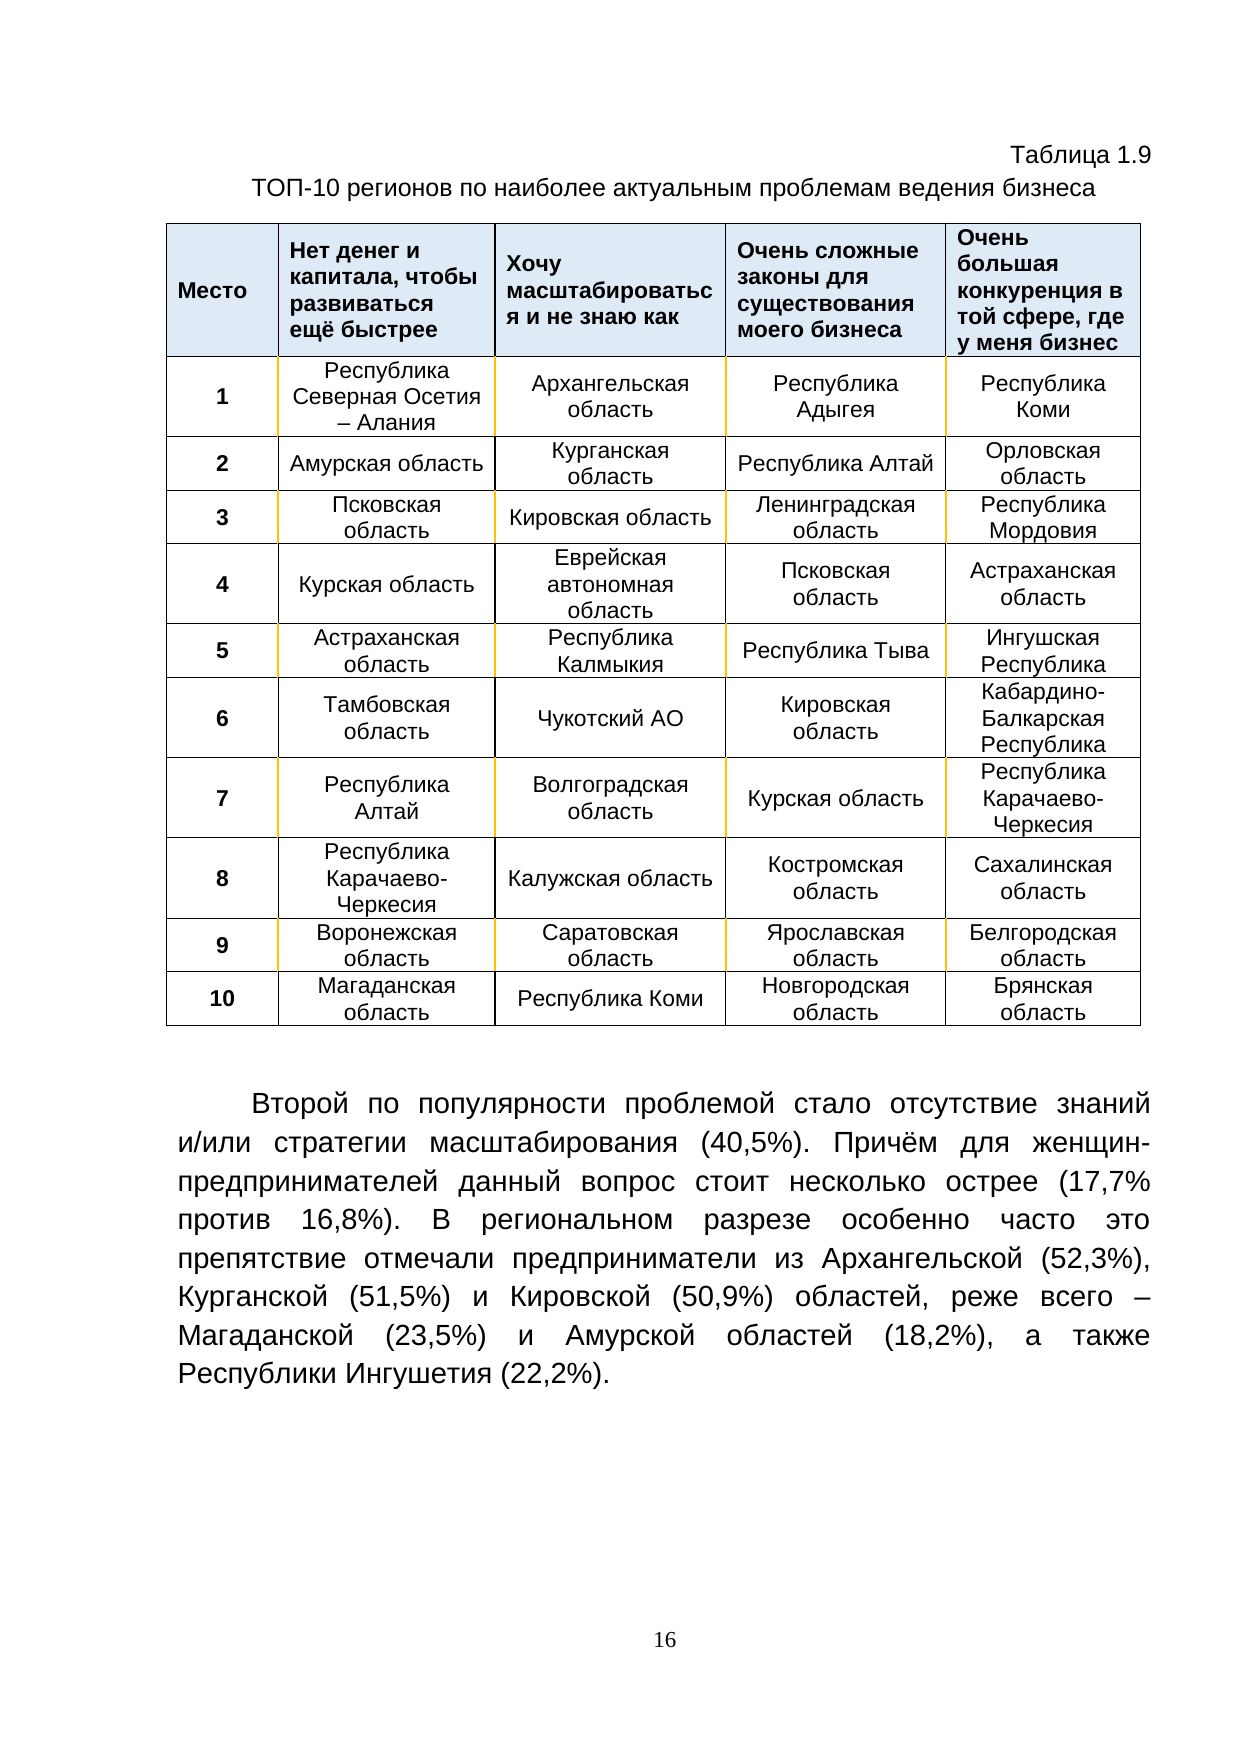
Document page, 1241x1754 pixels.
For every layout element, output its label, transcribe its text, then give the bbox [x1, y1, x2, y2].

table_cell 9 [167, 919, 277, 971]
table_header Очень большая конкуренция в той сфере, где у меня бизнес [946, 224, 1140, 356]
table_cell Магаданская область [279, 972, 494, 1025]
table_cell 4 [167, 544, 278, 623]
table_cell 5 [167, 624, 277, 677]
table_cell Кировская область [496, 491, 725, 543]
table_cell Ленинградская область [727, 491, 945, 543]
table_header Хочу масштабироваться и не знаю как [496, 224, 725, 356]
table_cell Псковская область [279, 491, 494, 543]
table_cell 1 [167, 357, 277, 436]
table_cell Псковская область [726, 544, 945, 623]
table_cell 6 [167, 678, 278, 757]
table_cell 10 [167, 972, 278, 1025]
table_cell Белгородская область [947, 919, 1140, 971]
table_cell Чукотский АО [496, 678, 725, 757]
table_cell Орловская область [946, 437, 1140, 489]
table_cell Астраханская область [946, 544, 1140, 623]
table_cell Республика Алтай [279, 758, 494, 837]
table_cell Новгородская область [726, 972, 945, 1025]
table_cell Республика Тыва [727, 624, 945, 677]
table_cell Волгоградская область [496, 758, 725, 837]
table_cell Республика Алтай [726, 437, 945, 489]
table_cell Амурская область [279, 437, 494, 489]
table_cell Еврейская автономная область [496, 544, 725, 623]
table_cell Сахалинская область [946, 838, 1140, 917]
table_cell Ингушская Республика [947, 624, 1140, 677]
table_cell Саратовская область [496, 919, 725, 971]
text Таблица 1.9 [177, 140, 1152, 169]
table_cell 8 [167, 838, 278, 917]
table_cell Воронежская область [279, 919, 494, 971]
table_cell Курганская область [496, 437, 725, 489]
table_cell Курская область [727, 758, 945, 837]
table_header Место [167, 224, 278, 356]
text Второй по популярности проблемой стало отсутствие знаний и/или стратегии масштабирования (40,5%). Причём для женщин-предпринимателей данный вопрос стоит несколько острее (17,7% против 16,8%). В региональном разрезе особенно часто это препятствие отмечали предприниматели из Архангельской (52,3%), Курганской (51,5%) и Кировской (50,9%) областей, реже всего – Магаданской (23,5%) и Амурской областей (18,2%), а также Республики Ингушетия (22,2%). [177, 1086, 1152, 1390]
table_cell Кировская область [726, 678, 945, 757]
table_cell Кабардино-Балкарская Республика [946, 678, 1140, 757]
table_cell Астраханская область [279, 624, 494, 677]
table_cell 7 [167, 758, 277, 837]
table_cell Республика Коми [496, 972, 725, 1025]
table_cell Республика Карачаево-Черкесия [279, 838, 494, 917]
table_cell 3 [167, 491, 277, 543]
table_cell Ярославская область [727, 919, 945, 971]
table_cell Республика Адыгея [727, 357, 945, 436]
table_cell 2 [167, 437, 278, 489]
table_cell Архангельская область [496, 357, 725, 436]
table_cell Республика Карачаево-Черкесия [947, 758, 1140, 837]
table_cell Республика Северная Осетия – Алания [279, 357, 494, 436]
table_header Очень сложные законы для существования моего бизнеса [726, 224, 945, 356]
text ТОП-10 регионов по наиболее актуальным проблемам ведения бизнеса [177, 173, 1152, 202]
table_cell Республика Калмыкия [496, 624, 725, 677]
table_cell Калужская область [496, 838, 725, 917]
table_cell Костромская область [726, 838, 945, 917]
table_cell Республика Мордовия [947, 491, 1140, 543]
table_cell Курская область [279, 544, 494, 623]
table_cell Брянская область [946, 972, 1140, 1025]
table_cell Республика Коми [947, 357, 1140, 436]
table_header Нет денег и капитала, чтобы развиваться ещё быстрее [279, 224, 494, 356]
table_cell Тамбовская область [279, 678, 494, 757]
